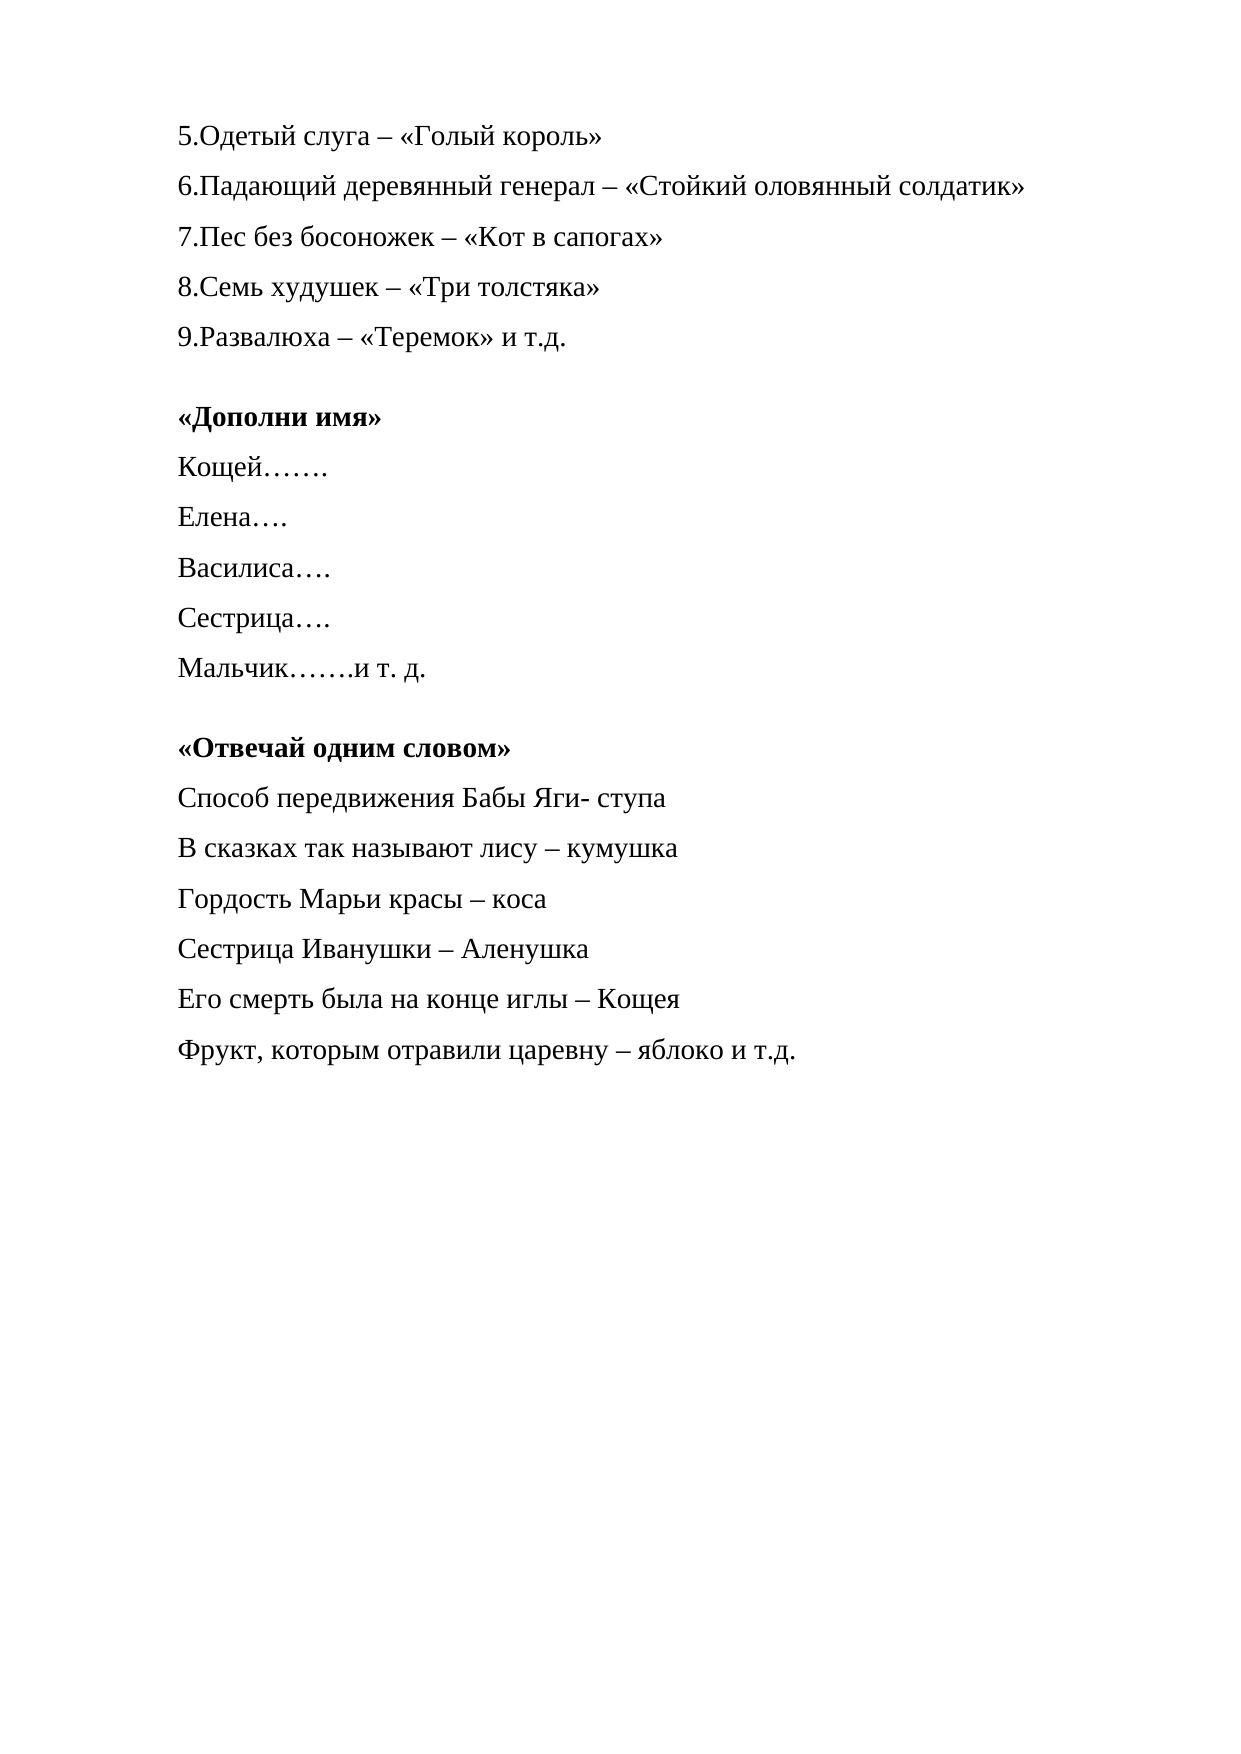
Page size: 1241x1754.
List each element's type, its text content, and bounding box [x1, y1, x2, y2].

text «Дополни имя» Кощей……. Елена…. Василиса…. Сестрица…. Мальчик…….и т. д. [177, 399, 1152, 684]
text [177, 118, 1152, 353]
text «Отвечай одним словом» Способ передвижения Бабы Яги- ступа В сказках так называют лису – кумушка Гордость Марьи красы – коса Сестрица Иванушки – Аленушка Его смерть была на конце иглы – Кощея Фрукт, которым отравили царевну – яблоко и т.д. [177, 730, 1152, 1065]
